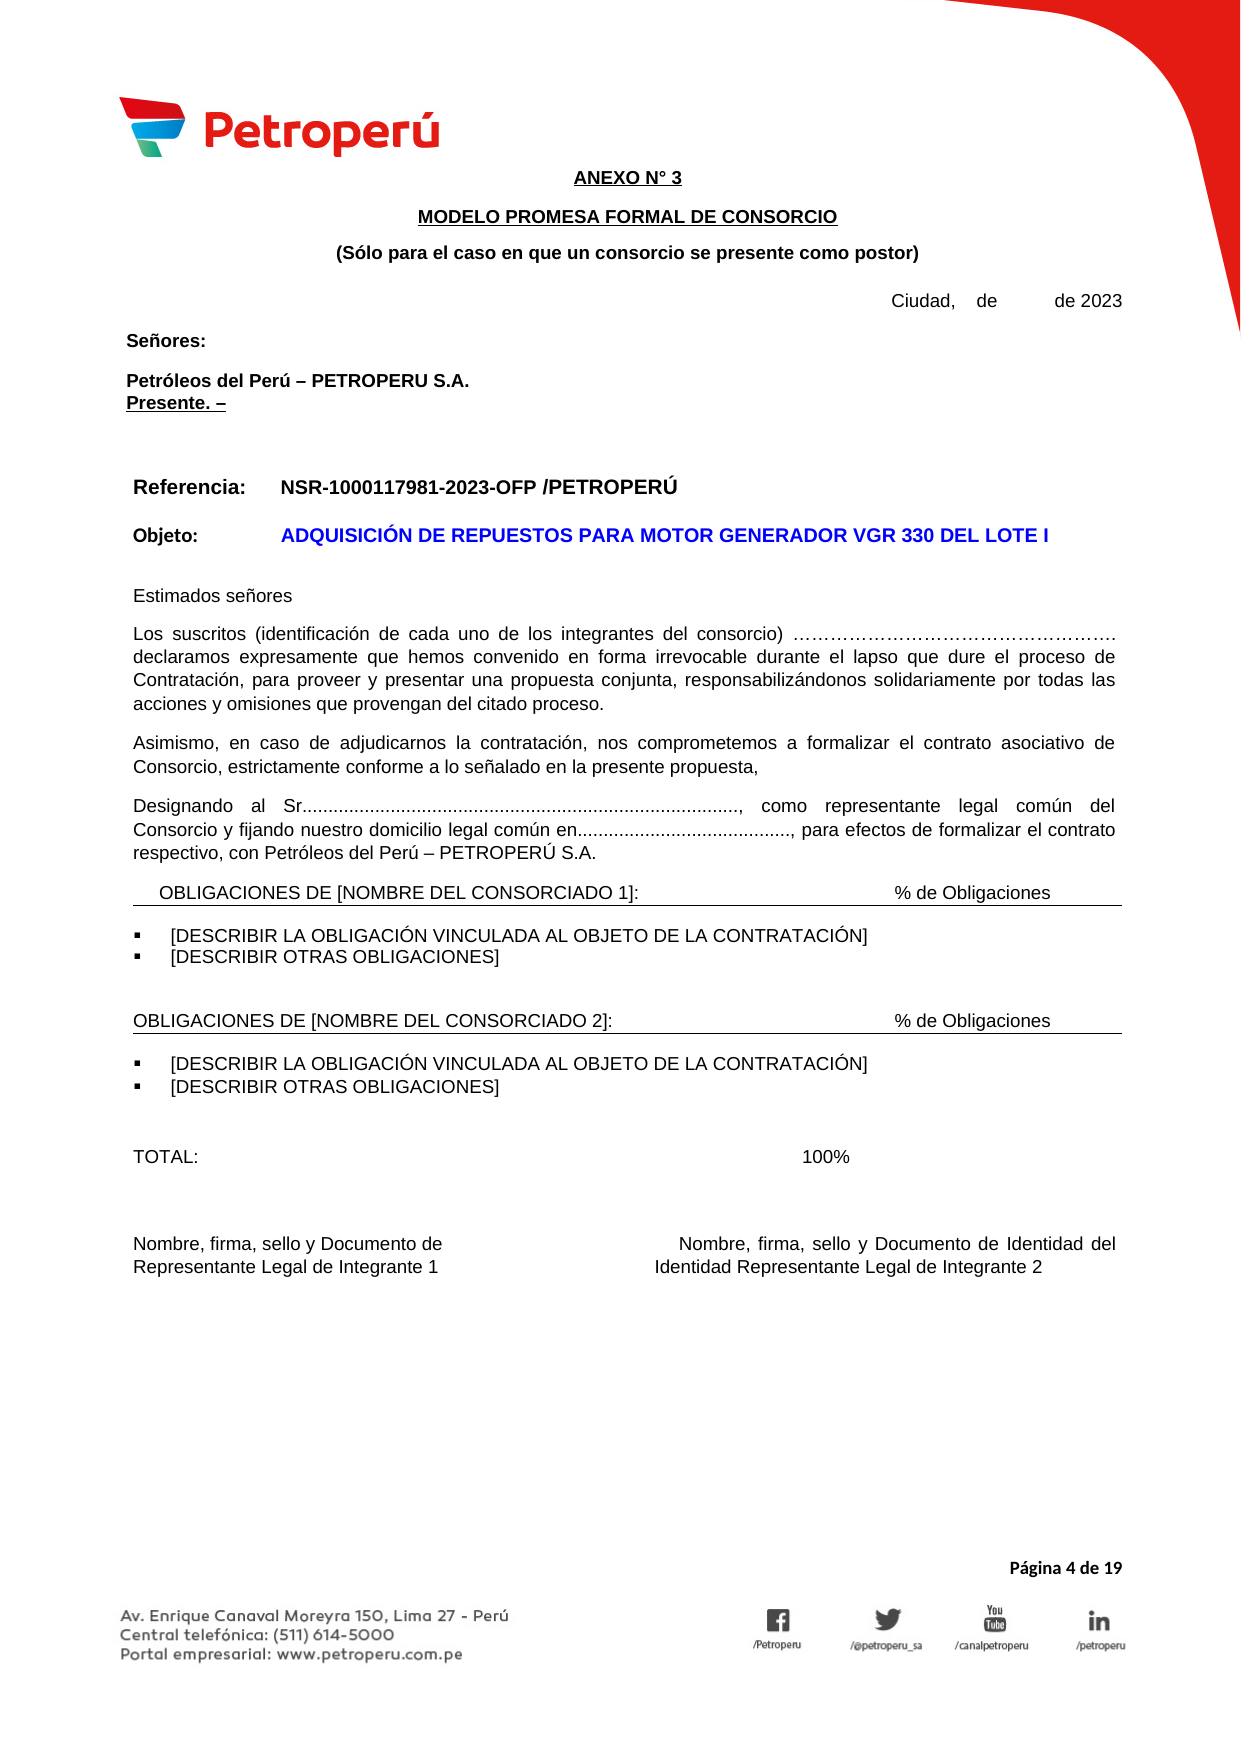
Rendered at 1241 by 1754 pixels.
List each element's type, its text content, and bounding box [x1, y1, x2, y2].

text OBLIGACIONES DE [NOMBRE DEL CONSORCIADO 1]: % de Obligaciones [133, 882, 1122, 905]
text OBLIGACIONES DE [NOMBRE DEL CONSORCIADO 2]: % de Obligaciones [133, 1009, 1122, 1033]
list [DESCRIBIR LA OBLIGACIÓN VINCULADA AL OBJETO DE LA CONTRATACIÓN] [133, 925, 1122, 946]
text Objeto: ADQUISICIÓN DE REPUESTOS PARA MOTOR GENERADOR VGR 330 DEL LOTE I [133, 523, 1122, 548]
text Asimismo, en caso de adjudicarnos la contratación, nos comprometemos a formalizar el contrato asociativo de Consorcio, estrictamente conforme a lo señalado en la presente propuesta, [133, 732, 1117, 777]
text Señores: [126, 330, 1120, 352]
text Petróleos del Perú – PETROPERU S.A. [126, 370, 1120, 392]
text Nombre, firma, sello y Documento de Nombre, firma, sello y Documento de Identidad del Representante Legal de Integrante 1 Identidad Representante Legal de Integrante 2 [133, 1232, 1117, 1277]
text ANEXO N° 3 [133, 166, 1122, 188]
text Referencia: NSR-1000117981-2023-OFP /PETROPERÚ [133, 475, 1122, 499]
text Estimados señores [133, 585, 1122, 607]
list [DESCRIBIR OTRAS OBLIGACIONES] [133, 946, 1122, 968]
picture [1, 1596, 1241, 1751]
text Los suscritos (identificación de cada uno de los integrantes del consorcio) ……………………………………………. declaramos expresamente que hemos convenido en forma irrevocable durante el lapso que dure el proceso de Contratación, para proveer y presentar una propuesta conjunta, responsabilizándonos solidariamente por todas las acciones y omisiones que provengan del citado proceso. [133, 623, 1117, 714]
list [DESCRIBIR LA OBLIGACIÓN VINCULADA AL OBJETO DE LA CONTRATACIÓN] [133, 1053, 1122, 1074]
text Presente. – [126, 392, 1120, 413]
text (Sólo para el caso en que un consorcio se presente como postor) [133, 242, 1122, 264]
picture [1, 0, 1241, 350]
text Designando al Sr...................................................................................., como representante legal común del Consorcio y fijando nuestro domicilio legal común en........................................., para efectos de formalizar el contrato respectivo, con Petróleos del Perú – PETROPERÚ S.A. [133, 795, 1117, 863]
text Ciudad, de de 2023 [133, 290, 1122, 312]
text MODELO PROMESA FORMAL DE CONSORCIO [133, 206, 1122, 228]
text TOTAL: 100% [133, 1146, 1122, 1167]
list [DESCRIBIR OTRAS OBLIGACIONES] [133, 1076, 1122, 1098]
